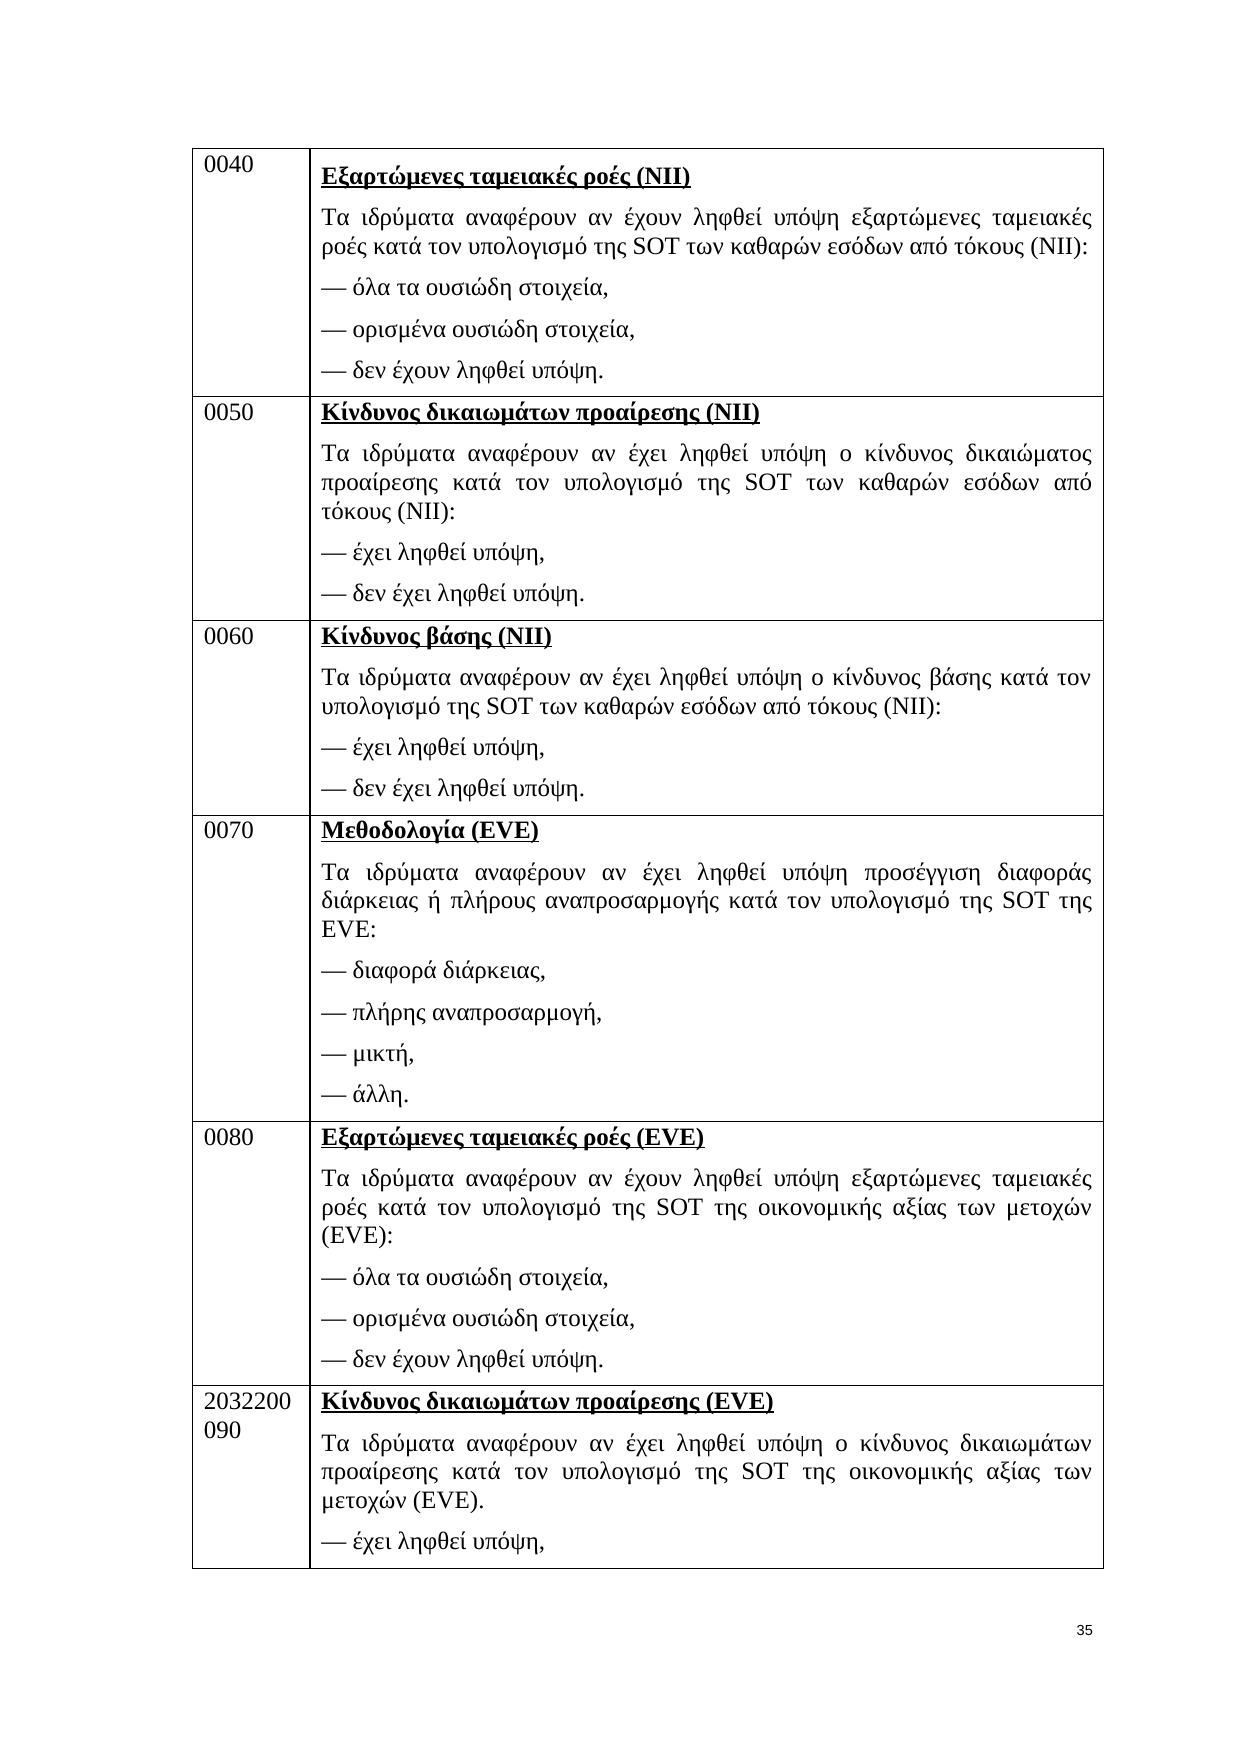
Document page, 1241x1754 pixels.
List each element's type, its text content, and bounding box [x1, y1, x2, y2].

table_cell Εξαρτώμενες ταμειακές ροές (EVE) Τα ιδρύματα αναφέρουν αν έχουν ληφθεί υπόψη εξαρτώμενες ταμειακές ροές κατά τον υπολογισμό της SOT της οικονομικής αξίας των μετοχών (EVE): — όλα τα ουσιώδη στοιχεία, — ορισμένα ουσιώδη στοιχεία, — δεν έχουν ληφθεί υπόψη. [311, 1122, 1103, 1385]
table_cell 0070 [193, 816, 309, 1121]
table_cell 0050 [193, 397, 309, 620]
table_cell Μεθοδολογία (EVE) Τα ιδρύματα αναφέρουν αν έχει ληφθεί υπόψη προσέγγιση διαφοράς διάρκειας ή πλήρους αναπροσαρμογής κατά τον υπολογισμό της SOT της EVE: — διαφορά διάρκειας, — πλήρης αναπροσαρμογή, — μικτή, — άλλη. [311, 816, 1103, 1121]
table_cell Εξαρτώμενες ταμειακές ροές (NII) Τα ιδρύματα αναφέρουν αν έχουν ληφθεί υπόψη εξαρτώμενες ταμειακές ροές κατά τον υπολογισμό της SOT των καθαρών εσόδων από τόκους (NII): — όλα τα ουσιώδη στοιχεία, — ορισμένα ουσιώδη στοιχεία, — δεν έχουν ληφθεί υπόψη. [311, 149, 1103, 396]
table_cell 2032200090 [193, 1386, 309, 1568]
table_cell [311, 1386, 1103, 1568]
table_cell Κίνδυνος δικαιωμάτων προαίρεσης (NII) Τα ιδρύματα αναφέρουν αν έχει ληφθεί υπόψη ο κίνδυνος δικαιώματος προαίρεσης κατά τον υπολογισμό της SOT των καθαρών εσόδων από τόκους (NII): — έχει ληφθεί υπόψη, — δεν έχει ληφθεί υπόψη. [311, 397, 1103, 620]
table_cell Κίνδυνος βάσης (NII) Τα ιδρύματα αναφέρουν αν έχει ληφθεί υπόψη ο κίνδυνος βάσης κατά τον υπολογισμό της SOT των καθαρών εσόδων από τόκους (NII): — έχει ληφθεί υπόψη, — δεν έχει ληφθεί υπόψη. [311, 621, 1103, 814]
table_cell 0060 [193, 621, 309, 814]
table_cell 0080 [193, 1122, 309, 1385]
table_cell 0040 [193, 149, 309, 396]
